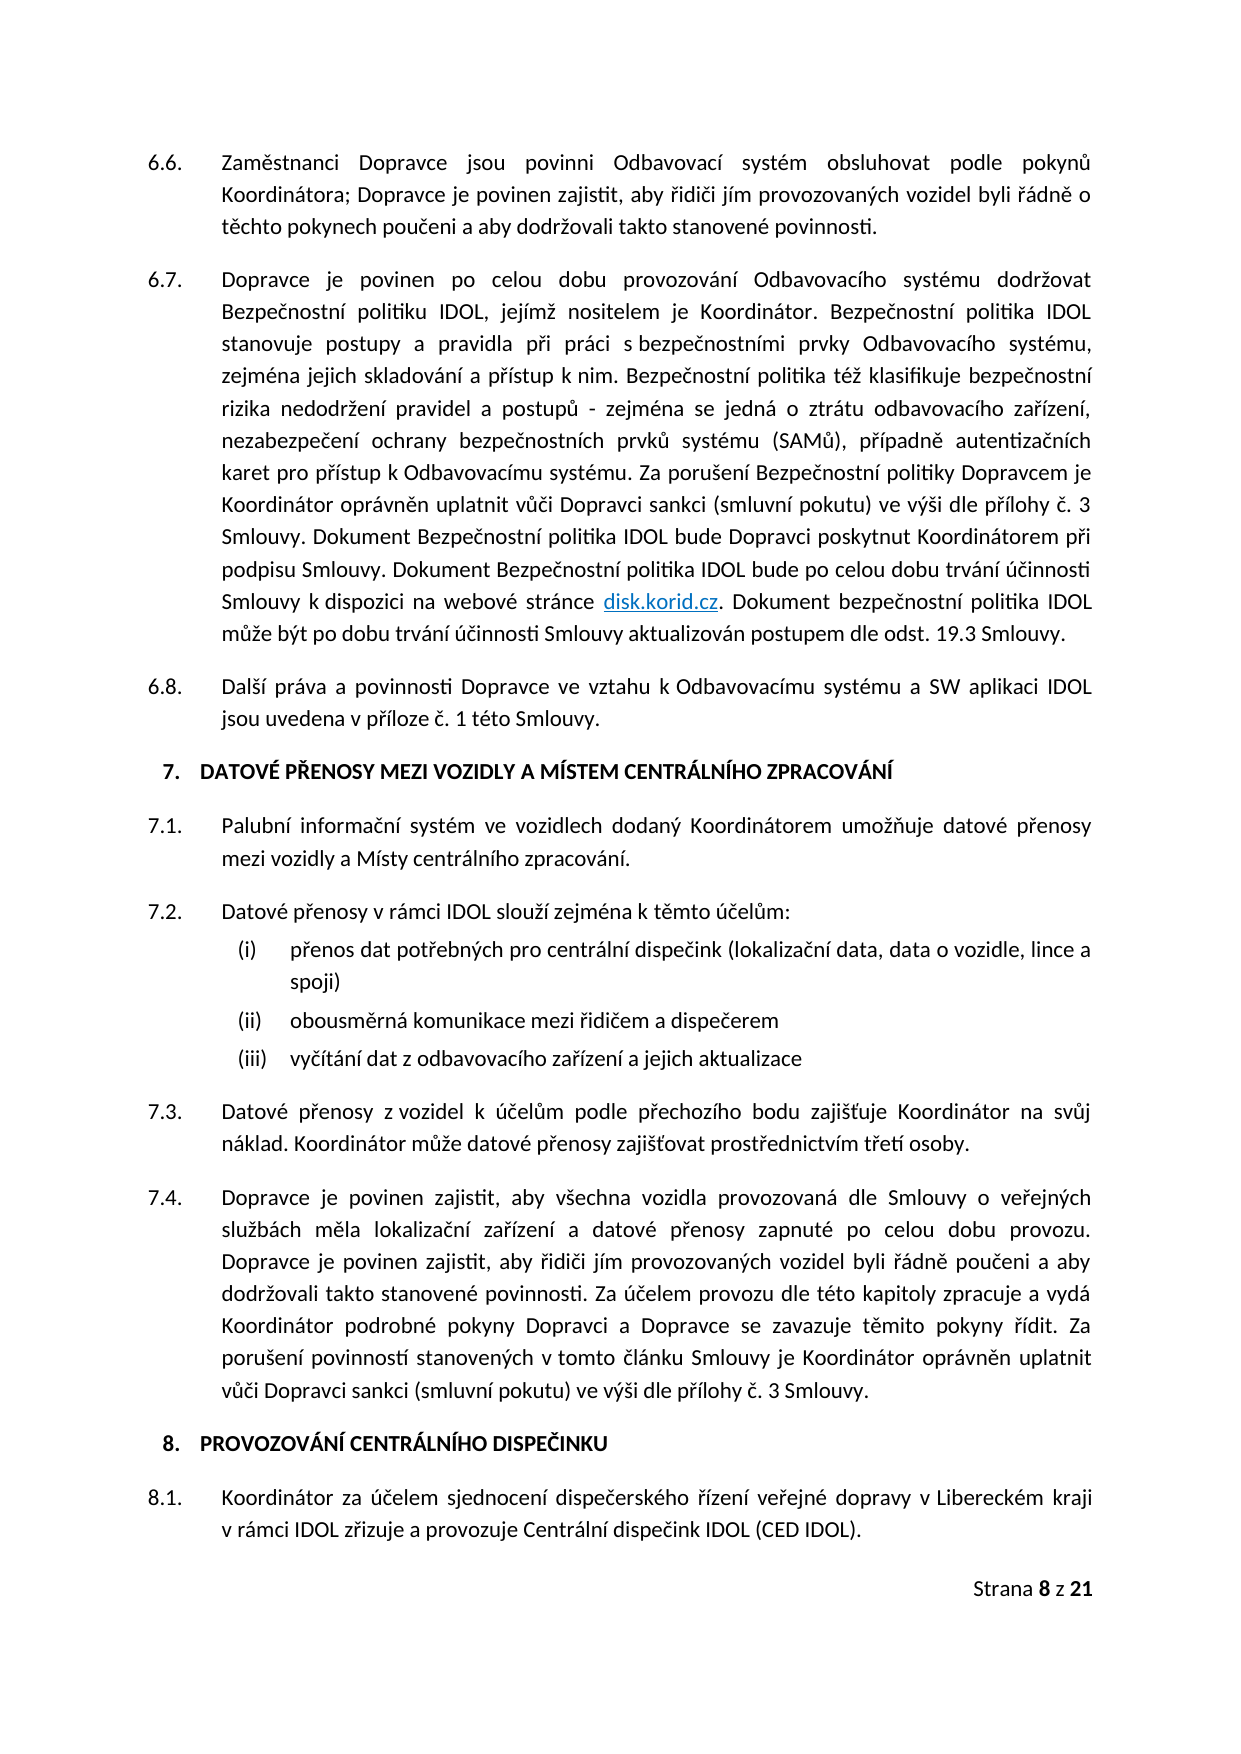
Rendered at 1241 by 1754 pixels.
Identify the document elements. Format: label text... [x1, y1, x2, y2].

list Palubní informační systém ve vozidlech dodaný Koordinátorem umožňuje datové přenosy mezi vozidly a Místy centrálního zpracování. [148, 812, 1093, 872]
list obousměrná komunikace mezi řidičem a dispečerem [237, 1006, 1093, 1034]
list Dopravce je povinen po celou dobu provozování Odbavovacího systému dodržovat Bezpečnostní politiku IDOL, jejímž nositelem je Koordinátor. Bezpečnostní politika IDOL stanovuje postupy a pravidla při práci s bezpečnostními prvky Odbavovacího systému, zejména jejich skladování a přístup k nim. Bezpečnostní politika též klasifikuje bezpečnostní rizika nedodržení pravidel a postupů - zejména se jedná o ztrátu odbavovacího zařízení, nezabezpečení ochrany bezpečnostních prvků systému (SAMů), případně autentizačních karet pro přístup k Odbavovacímu systému. Za porušení Bezpečnostní politiky Dopravcem je Koordinátor oprávněn uplatnit vůči Dopravci sankci (smluvní pokutu) ve výši dle přílohy č. 3 Smlouvy. Dokument Bezpečnostní politika IDOL bude Dopravci poskytnut Koordinátorem při podpisu Smlouvy. Dokument Bezpečnostní politika IDOL bude po celou dobu trvání účinnosti Smlouvy k dispozici na webové stránce disk.korid.cz. Dokument bezpečnostní politika IDOL může být po dobu trvání účinnosti Smlouvy aktualizován postupem dle odst. 19.3 Smlouvy. [148, 265, 1093, 647]
list Datové přenosy v rámci IDOL slouží zejména k těmto účelům: [148, 897, 1093, 925]
list Koordinátor za účelem sjednocení dispečerského řízení veřejné dopravy v Libereckém kraji v rámci IDOL zřizuje a provozuje Centrální dispečink IDOL (CED IDOL). [148, 1483, 1093, 1543]
list přenos dat potřebných pro centrální dispečink (lokalizační data, data o vozidle, lince a spoji) [237, 935, 1093, 996]
list Další práva a povinnosti Dopravce ve vztahu k Odbavovacímu systému a SW aplikaci IDOL jsou uvedena v příloze č. 1 této Smlouvy. [148, 672, 1093, 732]
list Datové přenosy z vozidel k účelům podle přechozího bodu zajišťuje Koordinátor na svůj náklad. Koordinátor může datové přenosy zajišťovat prostřednictvím třetí osoby. [148, 1097, 1093, 1158]
list vyčítání dat z odbavovacího zařízení a jejich aktualizace [237, 1044, 1093, 1072]
text DATOVÉ PŘENOSY MEZI VOZIDLY A Místem centrálního zpracování [162, 757, 1093, 785]
text PROVOZOVÁNÍ CENTRÁLNÍHO DISPEČINKU [162, 1429, 1093, 1457]
list Dopravce je povinen zajistit, aby všechna vozidla provozovaná dle Smlouvy o veřejných službách měla lokalizační zařízení a datové přenosy zapnuté po celou dobu provozu. Dopravce je povinen zajistit, aby řidiči jím provozovaných vozidel byli řádně poučeni a aby dodržovali takto stanovené povinnosti. Za účelem provozu dle této kapitoly zpracuje a vydá Koordinátor podrobné pokyny Dopravci a Dopravce se zavazuje těmito pokyny řídit. Za porušení povinností stanovených v tomto článku Smlouvy je Koordinátor oprávněn uplatnit vůči Dopravci sankci (smluvní pokutu) ve výši dle přílohy č. 3 Smlouvy. [148, 1183, 1093, 1404]
list Zaměstnanci Dopravce jsou povinni Odbavovací systém obsluhovat podle pokynů Koordinátora; Dopravce je povinen zajistit, aby řidiči jím provozovaných vozidel byli řádně o těchto pokynech poučeni a aby dodržovali takto stanovené povinnosti. [148, 148, 1093, 240]
